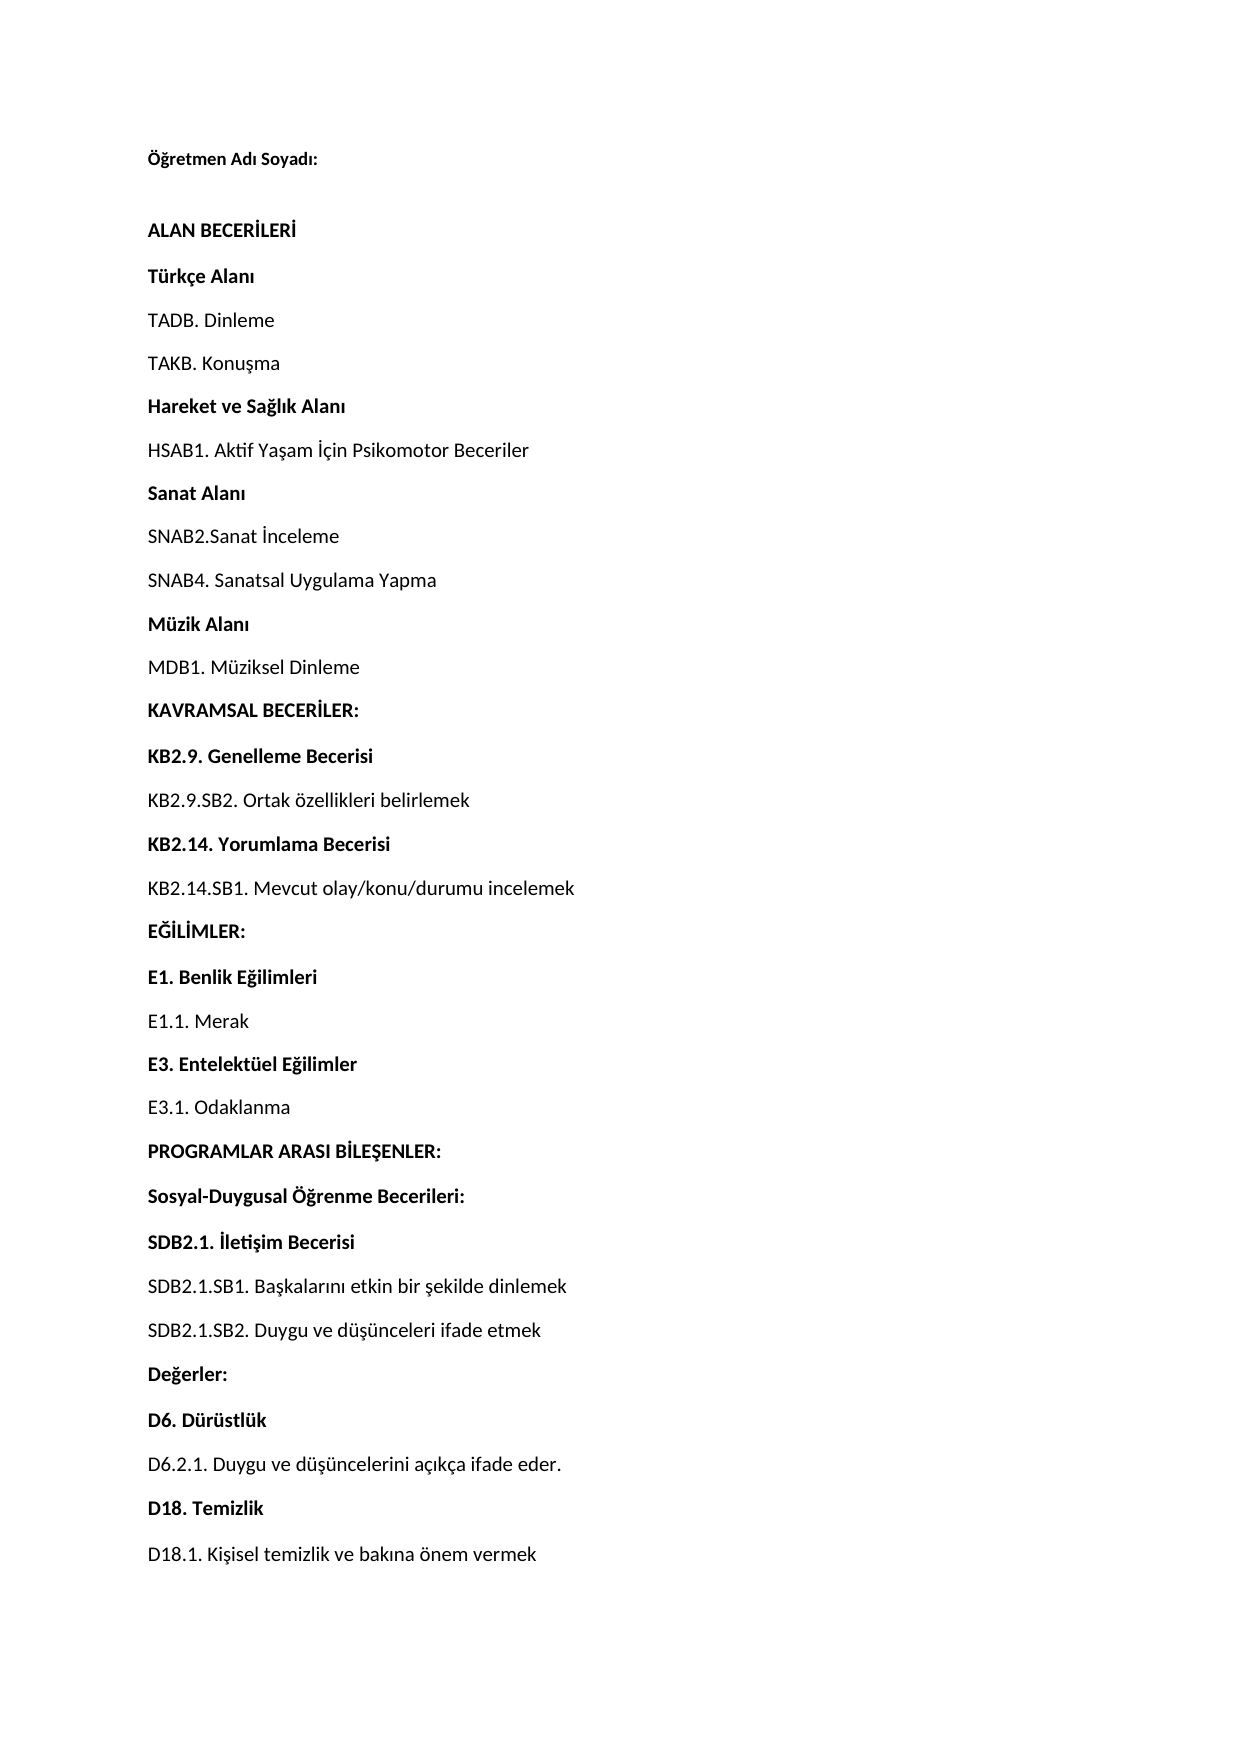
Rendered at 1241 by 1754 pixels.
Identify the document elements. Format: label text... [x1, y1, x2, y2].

text TADB. Dinleme [148, 307, 1093, 332]
text SDB2.1.SB2. Duygu ve düşünceleri ifade etmek [148, 1318, 1093, 1343]
text D6.2.1. Duygu ve düşüncelerini açıkça ifade eder. [148, 1452, 1093, 1477]
text Sosyal-Duygusal Öğrenme Becerileri: [148, 1184, 1093, 1209]
text TAKB. Konuşma [148, 350, 1093, 376]
text KB2.9. Genelleme Becerisi [148, 743, 1093, 769]
text D6. Dürüstlük [148, 1407, 1093, 1433]
text E1.1. Merak [148, 1008, 1093, 1033]
text KAVRAMSAL BECERİLER: [148, 698, 1093, 723]
text KB2.14.SB1. Mevcut olay/konu/durumu incelemek [148, 875, 1093, 901]
text D18. Temizlik [148, 1496, 1093, 1521]
text SNAB2.Sanat İnceleme [148, 523, 1093, 549]
text Öğretmen Adı Soyadı: [148, 148, 1093, 171]
text Sanat Alanı [148, 480, 1093, 506]
text SDB2.1. İletişim Becerisi [148, 1229, 1093, 1255]
text KB2.14. Yorumlama Becerisi [148, 832, 1093, 857]
text Müzik Alanı [148, 611, 1093, 636]
text Değerler: [148, 1362, 1093, 1387]
text EĞİLİMLER: [148, 919, 1093, 944]
text E3.1. Odaklanma [148, 1094, 1093, 1120]
text SDB2.1.SB1. Başkalarını etkin bir şekilde dinlemek [148, 1273, 1093, 1299]
text MDB1. Müziksel Dinleme [148, 654, 1093, 680]
text SNAB4. Sanatsal Uygulama Yapma [148, 568, 1093, 593]
text KB2.9.SB2. Ortak özellikleri belirlemek [148, 787, 1093, 813]
text E3. Entelektüel Eğilimler [148, 1051, 1093, 1077]
text ALAN BECERİLERİ [148, 218, 1093, 243]
text Hareket ve Sağlık Alanı [148, 393, 1093, 419]
text HSAB1. Aktif Yaşam İçin Psikomotor Beceriler [148, 437, 1093, 462]
text E1. Benlik Eğilimleri [148, 964, 1093, 990]
text Türkçe Alanı [148, 263, 1093, 289]
text PROGRAMLAR ARASI BİLEŞENLER: [148, 1138, 1093, 1163]
text D18.1. Kişisel temizlik ve bakına önem vermek [148, 1541, 1093, 1567]
